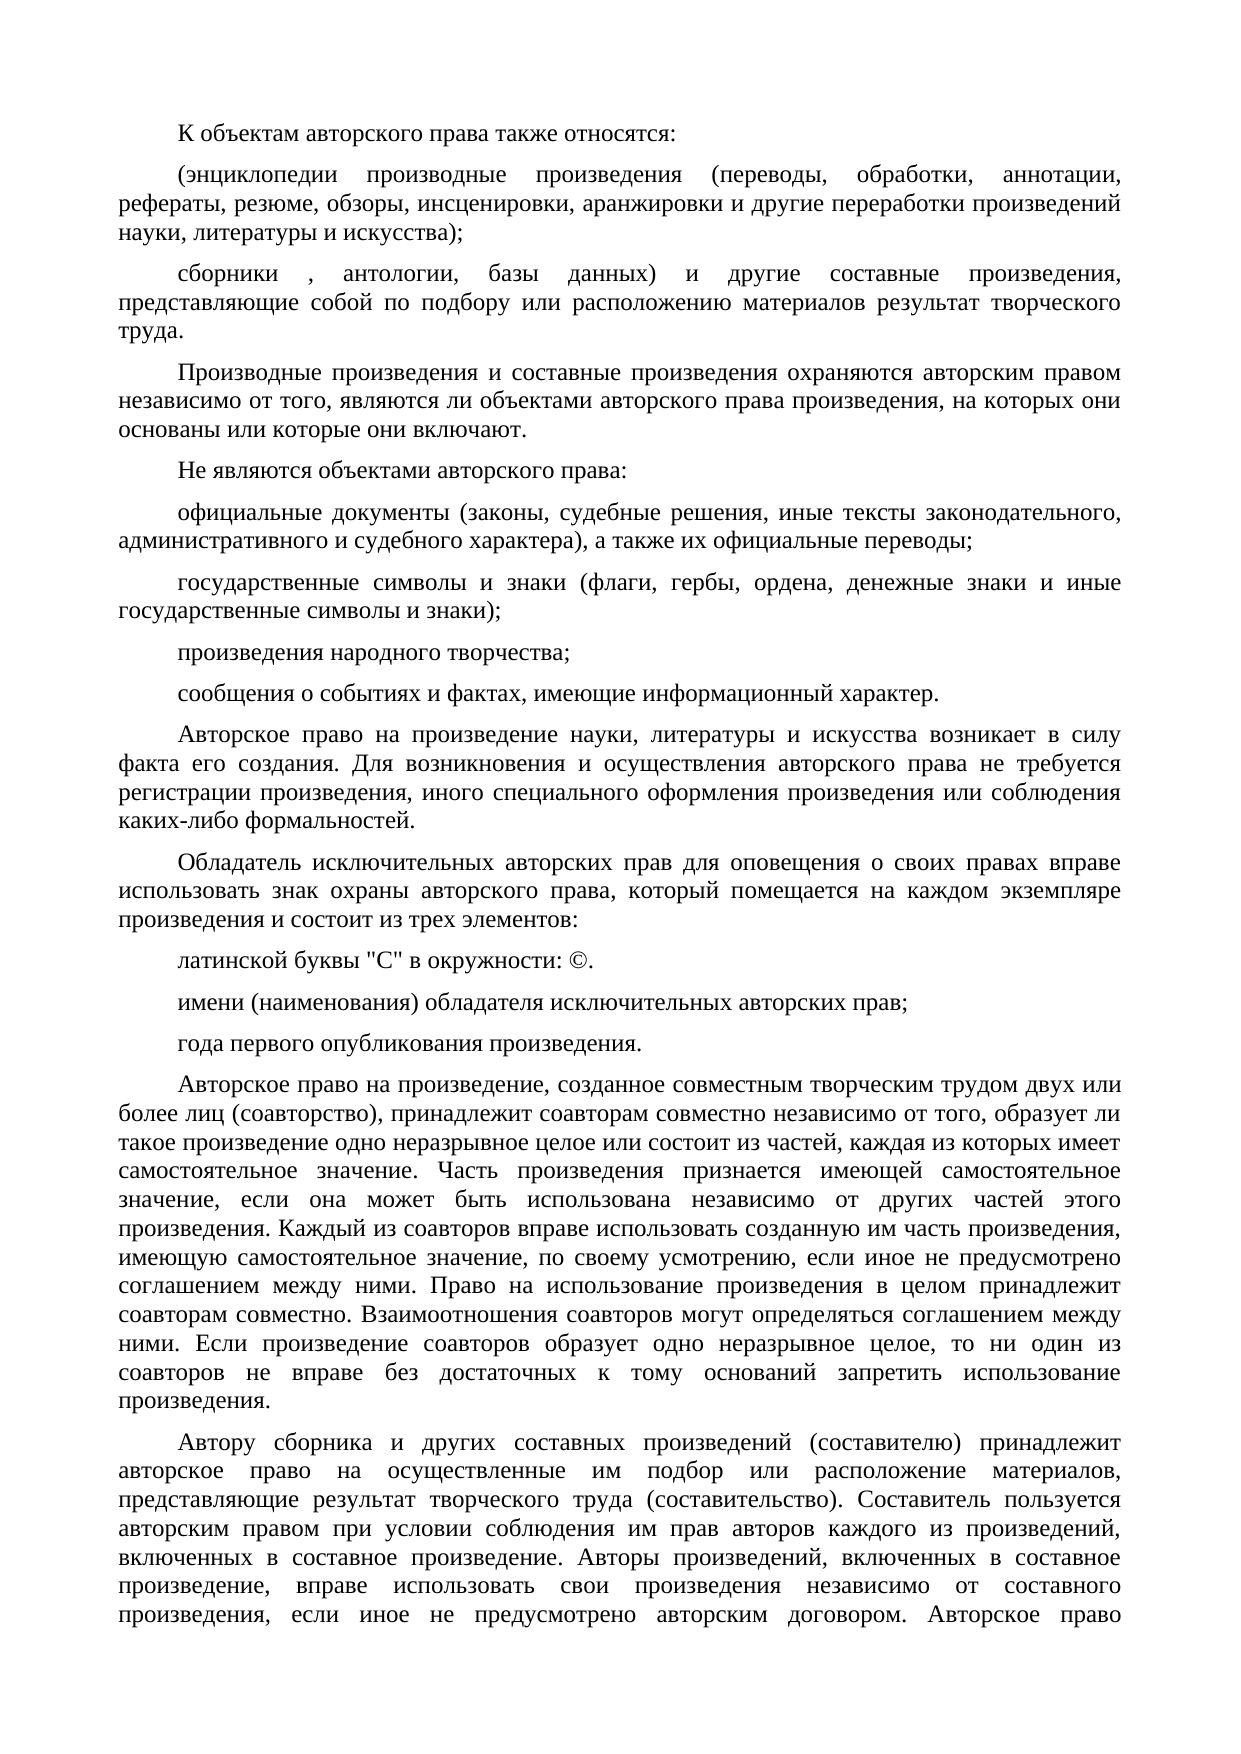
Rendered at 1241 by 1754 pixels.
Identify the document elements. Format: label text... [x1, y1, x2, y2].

text государственные символы и знаки (флаги, гербы, ордена, денежные знаки и иные государственные символы и знаки); [118, 567, 1122, 624]
text произведения народного творчества; [118, 637, 1122, 666]
text Авторское право на произведение, созданное совместным творческим трудом двух или более лиц (соавторство), принадлежит соавторам совместно независимо от того, образует ли такое произведение одно неразрывное целое или состоит из частей, каждая из которых имеет самостоятельное значение. Часть произведения признается имеющей самостоятельное значение, если она может быть использована независимо от других частей этого произведения. Каждый из соавторов вправе использовать созданную им часть произведения, имеющую самостоятельное значение, по своему усмотрению, если иное не предусмотрено соглашением между ними. Право на использование произведения в целом принадлежит соавторам совместно. Взаимоотношения соавторов могут определяться соглашением между ними. Если произведение соавторов образует одно неразрывное целое, то ни один из соавторов не вправе без достаточных к тому оснований запретить использование произведения. [118, 1069, 1122, 1414]
text сборники , антологии, базы данных) и другие составные произведения, представляющие собой по подбору или расположению материалов результат творческого труда. [118, 258, 1122, 344]
text латинской буквы "С" в окружности: ©. [118, 946, 1122, 974]
text К объектам авторского права также относятся: [118, 118, 1122, 147]
text Обладатель исключительных авторских прав для оповещения о своих правах вправе использовать знак охраны авторского права, который помещается на каждом экземпляре произведения и состоит из трех элементов: [118, 847, 1122, 933]
text года первого опубликования произведения. [118, 1028, 1122, 1057]
text Авторское право на произведение науки, литературы и искусства возникает в силу факта его создания. Для возникновения и осуществления авторского права не требуется регистрации произведения, иного специального оформления произведения или соблюдения каких-либо формальностей. [118, 719, 1122, 834]
text официальные документы (законы, судебные решения, иные тексты законодательного, административного и судебного характера), а также их официальные переводы; [118, 497, 1122, 554]
text (энциклопедии производные произведения (переводы, обработки, аннотации, рефераты, резюме, обзоры, инсценировки, аранжировки и другие переработки произведений науки, литературы и искусства); [118, 159, 1122, 246]
text имени (наименования) обладателя исключительных авторских прав; [118, 987, 1122, 1016]
text Производные произведения и составные произведения охраняются авторским правом независимо от того, являются ли объектами авторского права произведения, на которых они основаны или которые они включают. [118, 357, 1122, 443]
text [118, 1427, 1122, 1628]
text Не являются объектами авторского права: [118, 456, 1122, 484]
text сообщения о событиях и фактах, имеющие информационный характер. [118, 678, 1122, 707]
